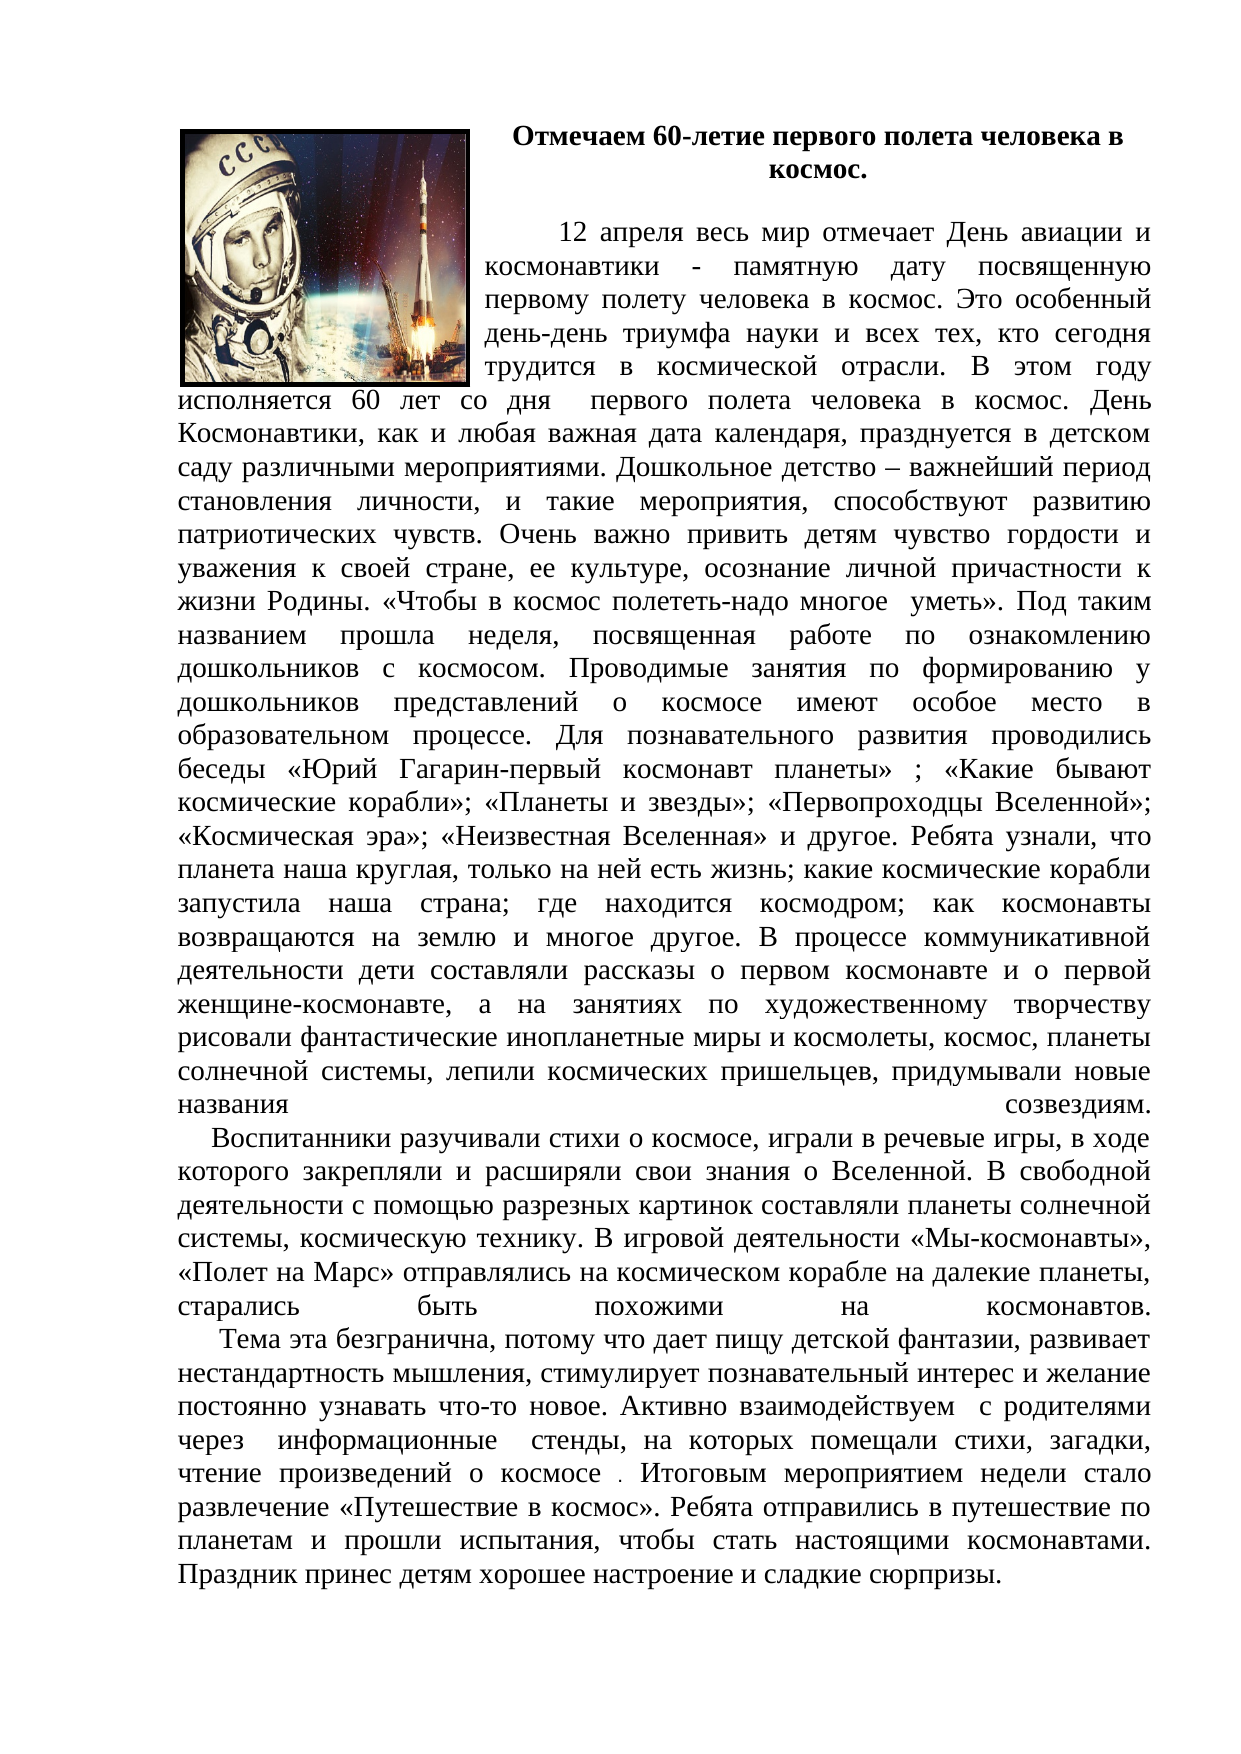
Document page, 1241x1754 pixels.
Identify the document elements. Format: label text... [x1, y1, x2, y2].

text 12 апреля весь мир отмечает День авиации и космонавтики - памятную дату посвященную первому полету человека в космос. Это особенный день-день триумфа науки и всех тех, кто сегодня трудится в космической отрасли. В этом году исполняется 60 лет со дня первого полета человека в космос. День Космонавтики, как и любая важная дата календаря, празднуется в детском саду различными мероприятиями. Дошкольное детство – важнейший период становления личности, и такие мероприятия, способствуют развитию патриотических чувств. Очень важно привить детям чувство гордости и уважения к своей стране, ее культуре, осознание личной причастности к жизни Родины. «Чтобы в космос полететь-надо многое уметь». Под таким названием прошла неделя, посвященная работе по ознакомлению дошкольников с космосом. Проводимые занятия по формированию у дошкольников представлений о космосе имеют особое место в образовательном процессе. Для познавательного развития проводились беседы «Юрий Гагарин-первый космонавт планеты» ; «Какие бывают космические корабли»; «Планеты и звезды»; «Первопроходцы Вселенной»; «Космическая эра»; «Неизвестная Вселенная» и другое. Ребята узнали, что планета наша круглая, только на ней есть жизнь; какие космические корабли запустила наша страна; где находится космодром; как космонавты возвращаются на землю и многое другое. В процессе коммуникативной деятельности дети составляли рассказы о первом космонавте и о первой женщине-космонавте, а на занятиях по художественному творчеству рисовали фантастические инопланетные миры и космолеты, космос, планеты солнечной системы, лепили космических пришельцев, придумывали новые названия созвездиям. Воспитанники разучивали стихи о космосе, играли в речевые игры, в ходе которого закрепляли и расширяли свои знания о Вселенной. В свободной деятельности с помощью разрезных картинок составляли планеты солнечной системы, космическую технику. В игровой деятельности «Мы-космонавты», «Полет на Марс» отправлялись на космическом корабле на далекие планеты, старались быть похожими на космонавтов. Тема эта безгранична, потому что дает пищу детской фантазии, развивает нестандартность мышления, стимулирует познавательный интерес и желание постоянно узнавать что-то новое. Активно взаимодействуем с родителями через информационные стенды, на которых помещали стихи, загадки, чтение произведений о космосе . Итоговым мероприятием недели стало развлечение «Путешествие в космос». Ребята отправились в путешествие по планетам и прошли испытания, чтобы стать настоящими космонавтами. Праздник принес детям хорошее настроение и сладкие сюрпризы. [177, 214, 1152, 617]
text Отмечаем 60-летие первого полета человека в космос. [868, 118, 1152, 185]
text Отмечаем 60-летие первого полета человека в космос. [177, 118, 769, 185]
picture [185, 134, 466, 382]
